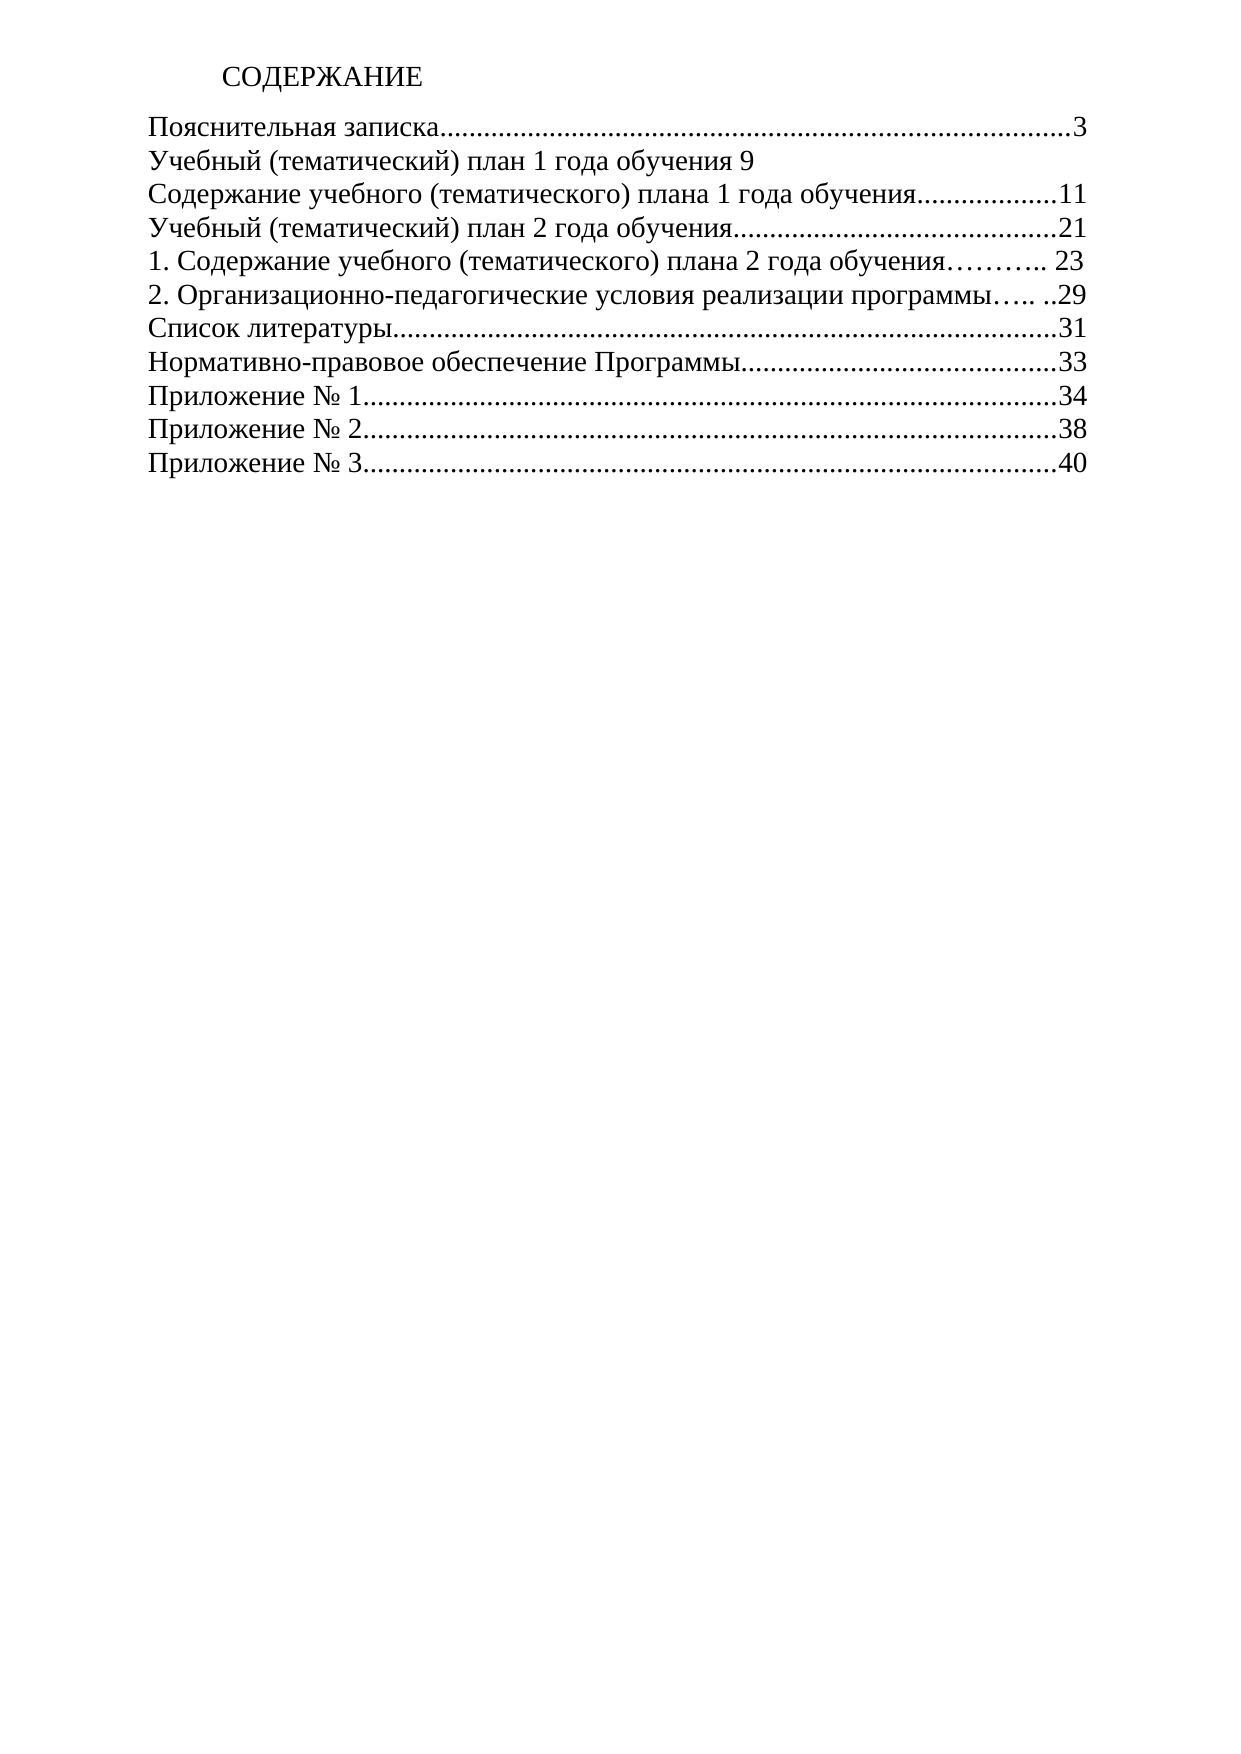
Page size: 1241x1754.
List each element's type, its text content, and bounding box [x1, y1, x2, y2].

text Приложение № 1 34 [148, 378, 1181, 411]
text СОДЕРЖАНИЕ [148, 59, 1177, 93]
text Учебный (тематический) план 1 года обучения 9 [148, 143, 1181, 176]
text 1. Содержание учебного (тематического) плана 2 года обучения……….. 23 [148, 243, 1181, 277]
text Список литературы 31 [148, 311, 1181, 344]
text Нормативно-правовое обеспечение Программы 33 [148, 344, 1181, 378]
text Учебный (тематический) план 2 года обучения 21 [148, 210, 1181, 243]
text Приложение № 3 40 [148, 445, 1181, 478]
text Пояснительная записка 3 [148, 109, 1181, 143]
text Приложение № 2 38 [148, 411, 1181, 445]
text Содержание учебного (тематического) плана 1 года обучения 11 [148, 176, 1181, 210]
text 2. Организационно-педагогические условия реализации программы….. ..29 [148, 277, 1181, 311]
